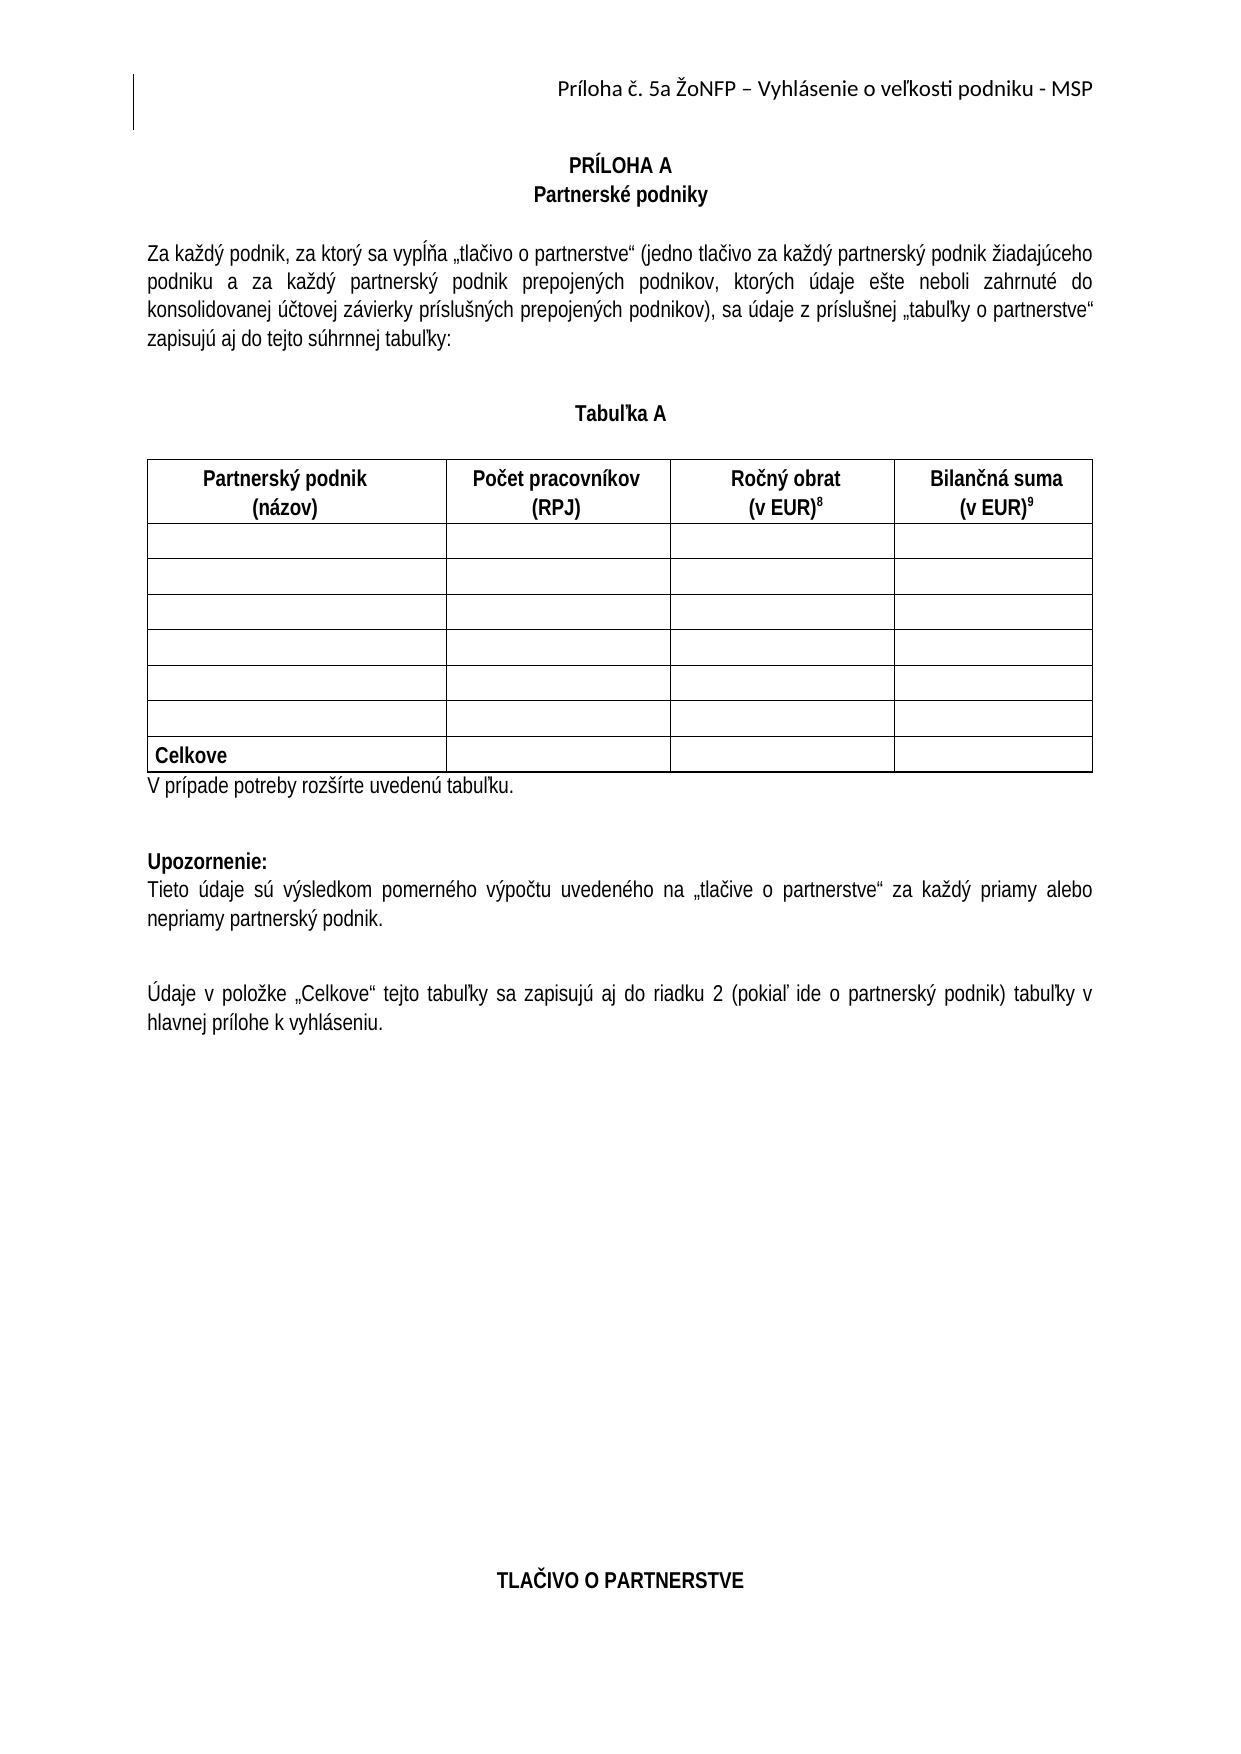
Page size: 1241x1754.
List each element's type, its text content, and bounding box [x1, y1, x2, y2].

table_cell Celkove [148, 737, 446, 771]
table_cell [447, 737, 670, 771]
table_cell [671, 701, 894, 736]
table_cell [447, 630, 670, 665]
table_cell [447, 595, 670, 629]
table_cell [895, 737, 1092, 771]
text Partnerské podniky [147, 181, 1094, 207]
text TLAČIVO O PARTNERSTVE [147, 1567, 1094, 1594]
table_header Partnerský podnik (názov) [148, 460, 446, 523]
text Za každý podnik, za ktorý sa vypĺňa „tlačivo o partnerstve“ (jedno tlačivo za každý partnerský podnik žiadajúceho podniku a za každý partnerský podnik prepojených podnikov, ktorých údaje ešte neboli zahrnuté do konsolidovanej účtovej závierky príslušných prepojených podnikov), sa údaje z príslušnej „tabuľky o partnerstve“ zapisujú aj do tejto súhrnnej tabuľky: [147, 239, 1094, 351]
table_cell [148, 559, 446, 594]
table_cell [148, 630, 446, 665]
table_cell [447, 559, 670, 594]
table_cell [671, 524, 894, 558]
table_cell [447, 524, 670, 558]
table_cell [895, 559, 1092, 594]
table_cell [671, 559, 894, 594]
table_cell [671, 630, 894, 665]
text Tabuľka A [147, 400, 1093, 427]
table_cell [447, 666, 670, 700]
table_cell [895, 666, 1092, 700]
table_cell [148, 595, 446, 629]
table_header Bilančná suma (v EUR)9 [895, 460, 1092, 523]
text V prípade potreby rozšírte uvedenú tabuľku. [147, 772, 1094, 799]
table_header Počet pracovníkov (RPJ) [447, 460, 670, 523]
table_cell [671, 737, 894, 771]
table_cell [148, 701, 446, 736]
table_cell [895, 630, 1092, 665]
table_cell [671, 595, 894, 629]
table_cell [148, 666, 446, 700]
text Tieto údaje sú výsledkom pomerného výpočtu uvedeného na „tlačive o partnerstve“ za každý priamy alebo nepriamy partnerský podnik. [147, 876, 1094, 931]
table_cell [895, 701, 1092, 736]
table_cell [895, 524, 1092, 558]
table_cell [148, 524, 446, 558]
table_header Ročný obrat (v EUR)8 [671, 460, 894, 523]
table_cell [895, 595, 1092, 629]
text Upozornenie: [147, 848, 1094, 874]
table_cell [671, 666, 894, 700]
text PRÍLOHA A [147, 152, 1094, 179]
table_cell [447, 701, 670, 736]
text Údaje v položke „Celkove“ tejto tabuľky sa zapisujú aj do riadku 2 (pokiaľ ide o partnerský podnik) tabuľky v hlavnej prílohe k vyhláseniu. [147, 980, 1094, 1035]
